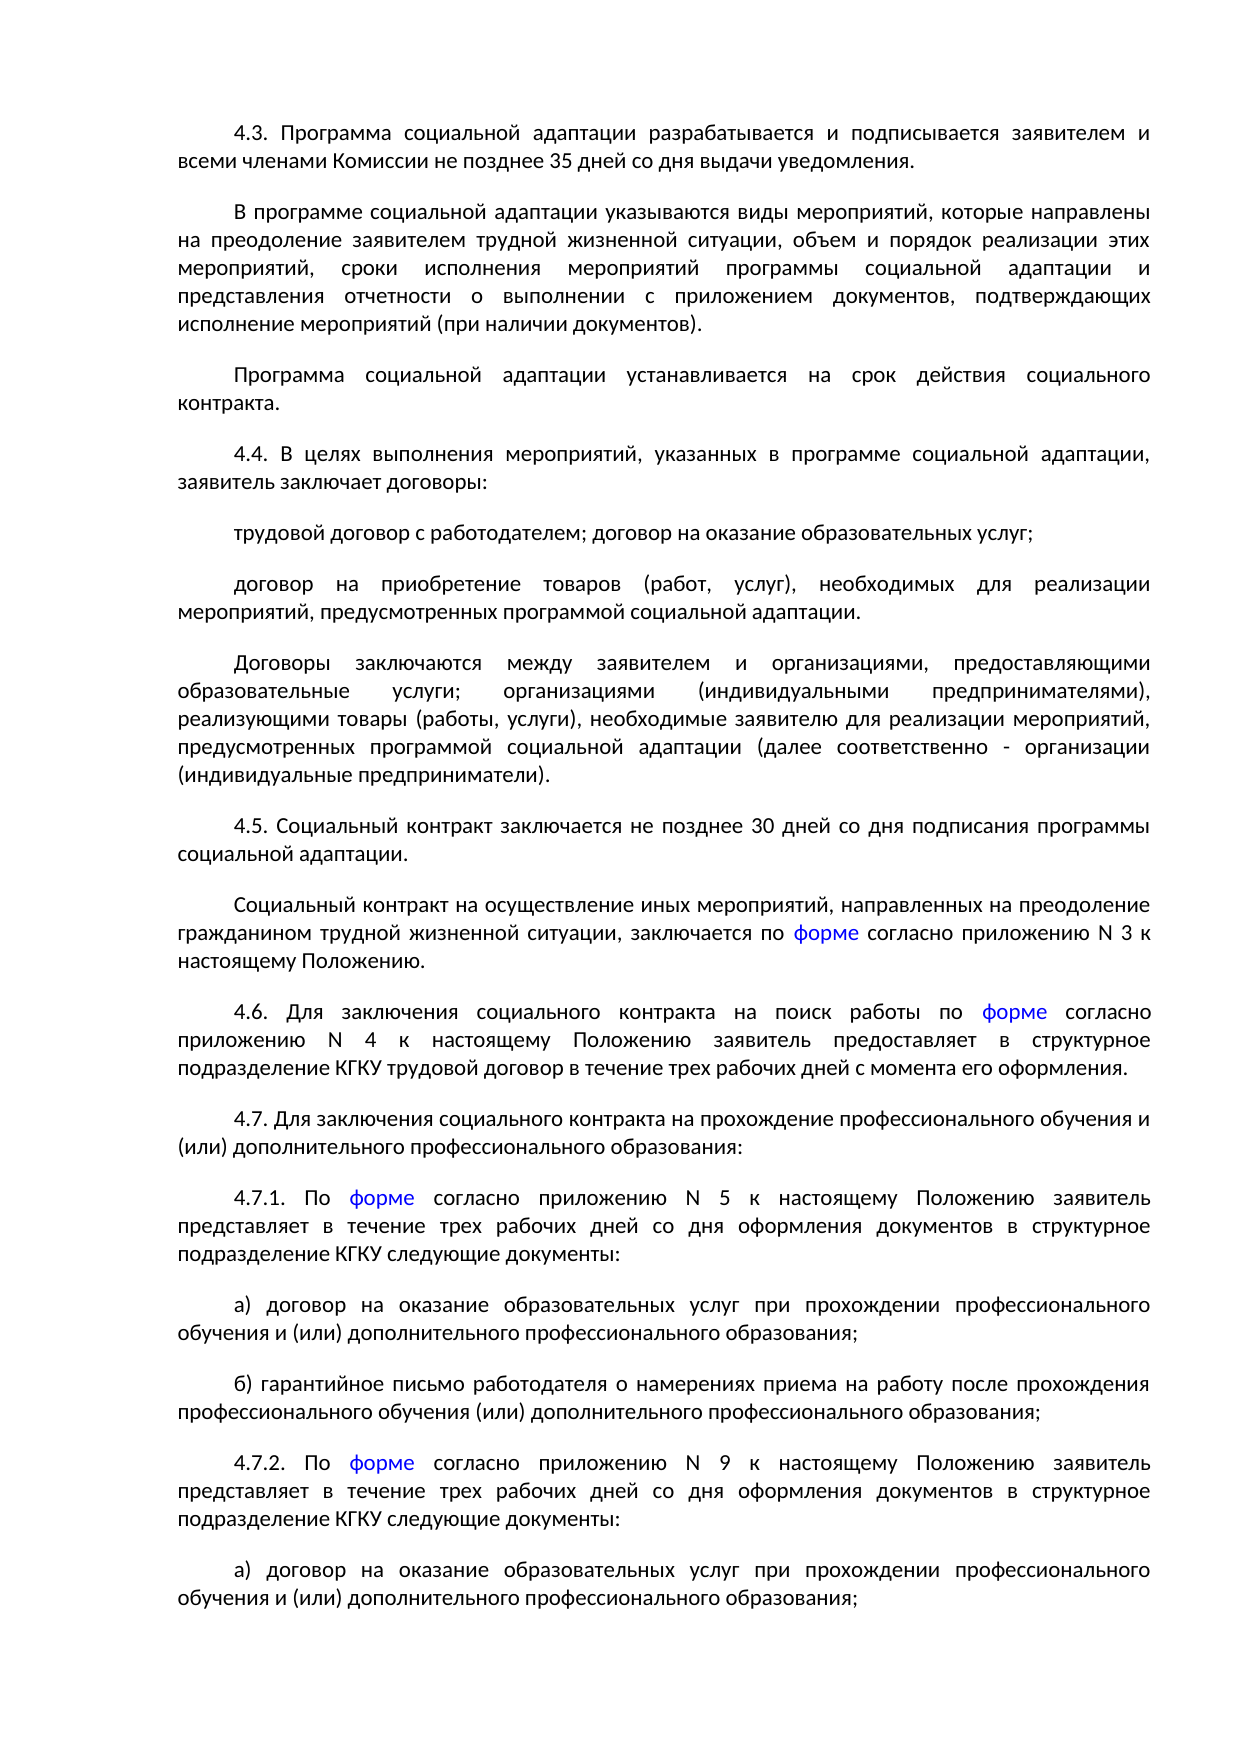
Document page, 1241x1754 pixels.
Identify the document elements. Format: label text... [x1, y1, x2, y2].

text трудовой договор с работодателем; договор на оказание образовательных услуг; [177, 518, 1152, 546]
text 4.7.2. По форме согласно приложению N 9 к настоящему Положению заявитель представляет в течение трех рабочих дней со дня оформления документов в структурное подразделение КГКУ следующие документы: [177, 1448, 1152, 1532]
text 4.3. Программа социальной адаптации разрабатывается и подписывается заявителем и всеми членами Комиссии не позднее 35 дней со дня выдачи уведомления. [177, 118, 1152, 174]
text 4.7. Для заключения социального контракта на прохождение профессионального обучения и (или) дополнительного профессионального образования: [177, 1104, 1152, 1160]
text Социальный контракт на осуществление иных мероприятий, направленных на преодоление гражданином трудной жизненной ситуации, заключается по форме согласно приложению N 3 к настоящему Положению. [177, 890, 1152, 974]
text а) договор на оказание образовательных услуг при прохождении профессионального обучения и (или) дополнительного профессионального образования; [177, 1555, 1152, 1611]
text 4.4. В целях выполнения мероприятий, указанных в программе социальной адаптации, заявитель заключает договоры: [177, 439, 1152, 495]
text б) гарантийное письмо работодателя о намерениях приема на работу после прохождения профессионального обучения (или) дополнительного профессионального образования; [177, 1369, 1152, 1425]
text Договоры заключаются между заявителем и организациями, предоставляющими образовательные услуги; организациями (индивидуальными предпринимателями), реализующими товары (работы, услуги), необходимые заявителю для реализации мероприятий, предусмотренных программой социальной адаптации (далее соответственно - организации (индивидуальные предприниматели). [177, 648, 1152, 788]
text 4.5. Социальный контракт заключается не позднее 30 дней со дня подписания программы социальной адаптации. [177, 811, 1152, 867]
text В программе социальной адаптации указываются виды мероприятий, которые направлены на преодоление заявителем трудной жизненной ситуации, объем и порядок реализации этих мероприятий, сроки исполнения мероприятий программы социальной адаптации и представления отчетности о выполнении с приложением документов, подтверждающих исполнение мероприятий (при наличии документов). [177, 197, 1152, 337]
text 4.7.1. По форме согласно приложению N 5 к настоящему Положению заявитель представляет в течение трех рабочих дней со дня оформления документов в структурное подразделение КГКУ следующие документы: [177, 1183, 1152, 1267]
text 4.6. Для заключения социального контракта на поиск работы по форме согласно приложению N 4 к настоящему Положению заявитель предоставляет в структурное подразделение КГКУ трудовой договор в течение трех рабочих дней с момента его оформления. [177, 997, 1152, 1081]
text а) договор на оказание образовательных услуг при прохождении профессионального обучения и (или) дополнительного профессионального образования; [177, 1290, 1152, 1346]
text Программа социальной адаптации устанавливается на срок действия социального контракта. [177, 360, 1152, 416]
text договор на приобретение товаров (работ, услуг), необходимых для реализации мероприятий, предусмотренных программой социальной адаптации. [177, 569, 1152, 625]
